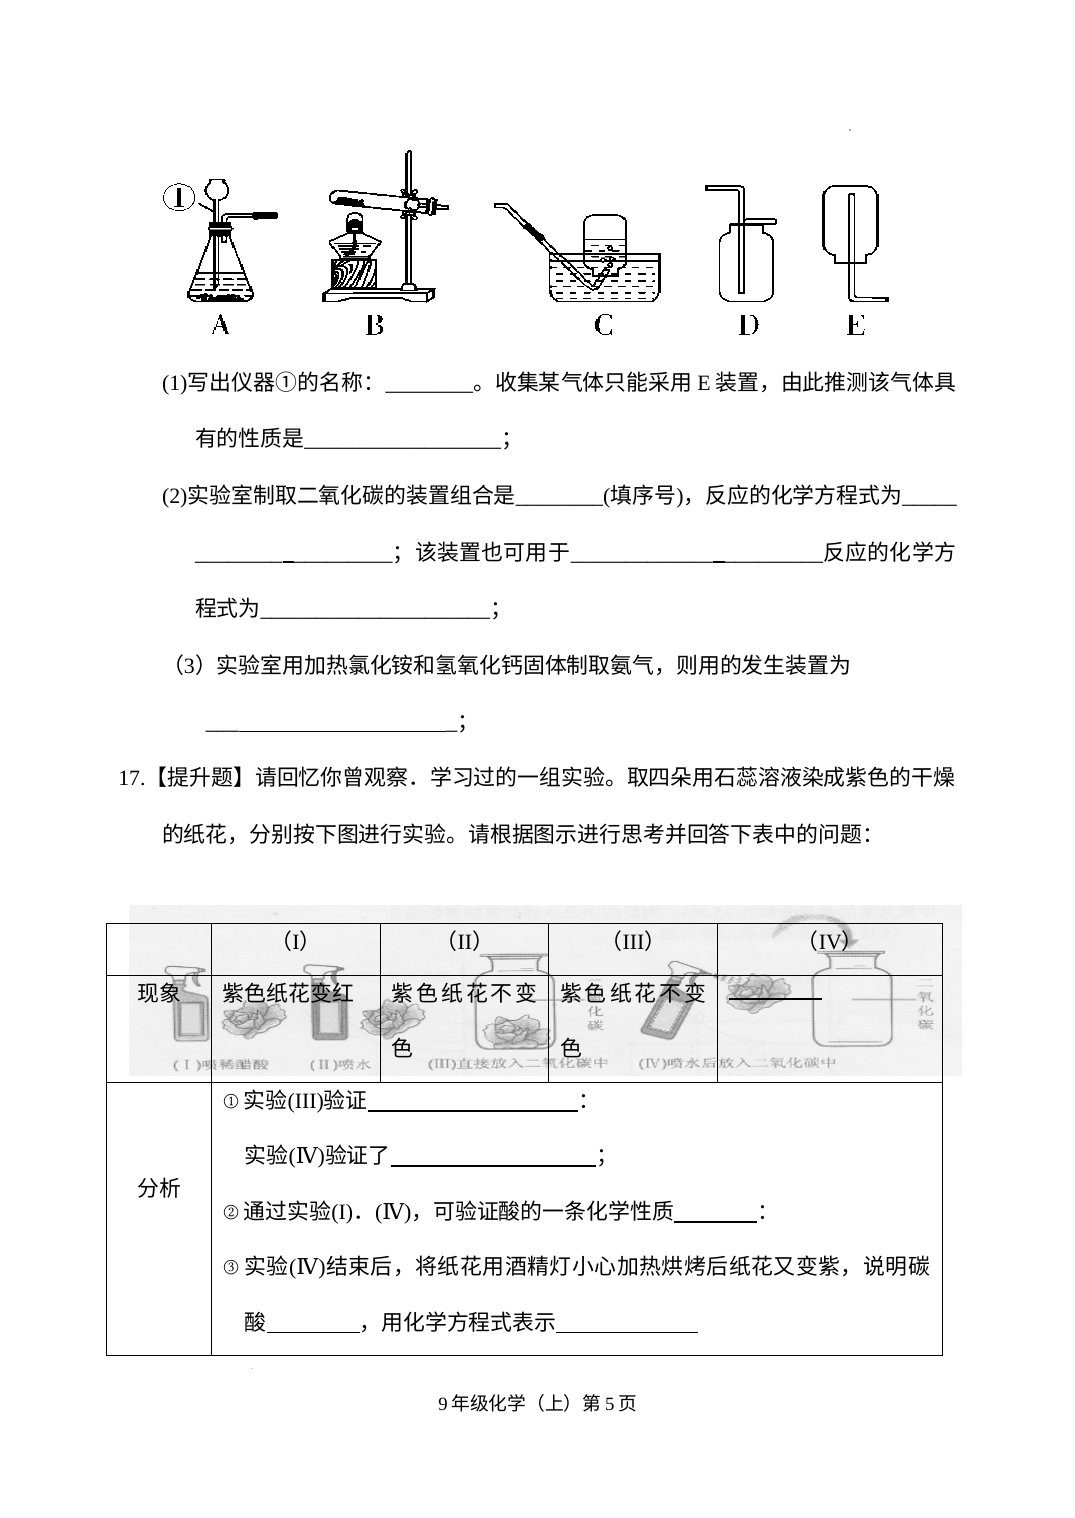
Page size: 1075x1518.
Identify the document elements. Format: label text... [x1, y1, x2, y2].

picture [129, 905, 962, 1076]
table_cell 紫色纸花不变色 [549, 976, 717, 1082]
table_cell [718, 976, 942, 1082]
text （3）实验室用加热氯化铵和氢氧化钙固体制取氨气，则用的发生装置为 [162, 647, 957, 680]
text (1)写出仪器①的名称：________。收集某气体只能采用E装置，由此推测该气体具有的性质是__________________； [162, 364, 957, 453]
table_cell ①实验(III)验证 ： 实验(Ⅳ)验证了 ； ②通过实验(I)．(Ⅳ)，可验证酸的一条化学性质 ： ③实验(Ⅳ)结束后，将纸花用酒精灯小心加热烘烤后纸花又变紫，说明碳酸 ，用化学方程式表示 [212, 1083, 942, 1355]
table_cell 紫色纸花变红 [212, 976, 380, 1082]
table_header （I） [212, 924, 380, 975]
table_header （III） [549, 924, 717, 975]
table_cell 现象 [107, 976, 211, 1082]
table_cell 分析 [107, 1083, 211, 1355]
table_cell 紫色纸花不变色 [381, 976, 548, 1082]
table_header [107, 924, 211, 975]
table_header （II） [381, 924, 548, 975]
text ___ _； [195, 703, 957, 736]
table_header （IV） [718, 924, 942, 975]
text (2)实验室制取二氧化碳的装置组合是________(填序号)，反应的化学方程式为_____________ _________；该装置也可用于_____________ _________反应的化学方程式为_____________________； [162, 477, 957, 623]
picture [161, 146, 897, 341]
text 17.【提升题】请回忆你曾观察．学习过的一组实验。取四朵用石蕊溶液染成紫色的干燥的纸花，分别按下图进行实验。请根据图示进行思考并回答下表中的问题： [118, 760, 957, 849]
